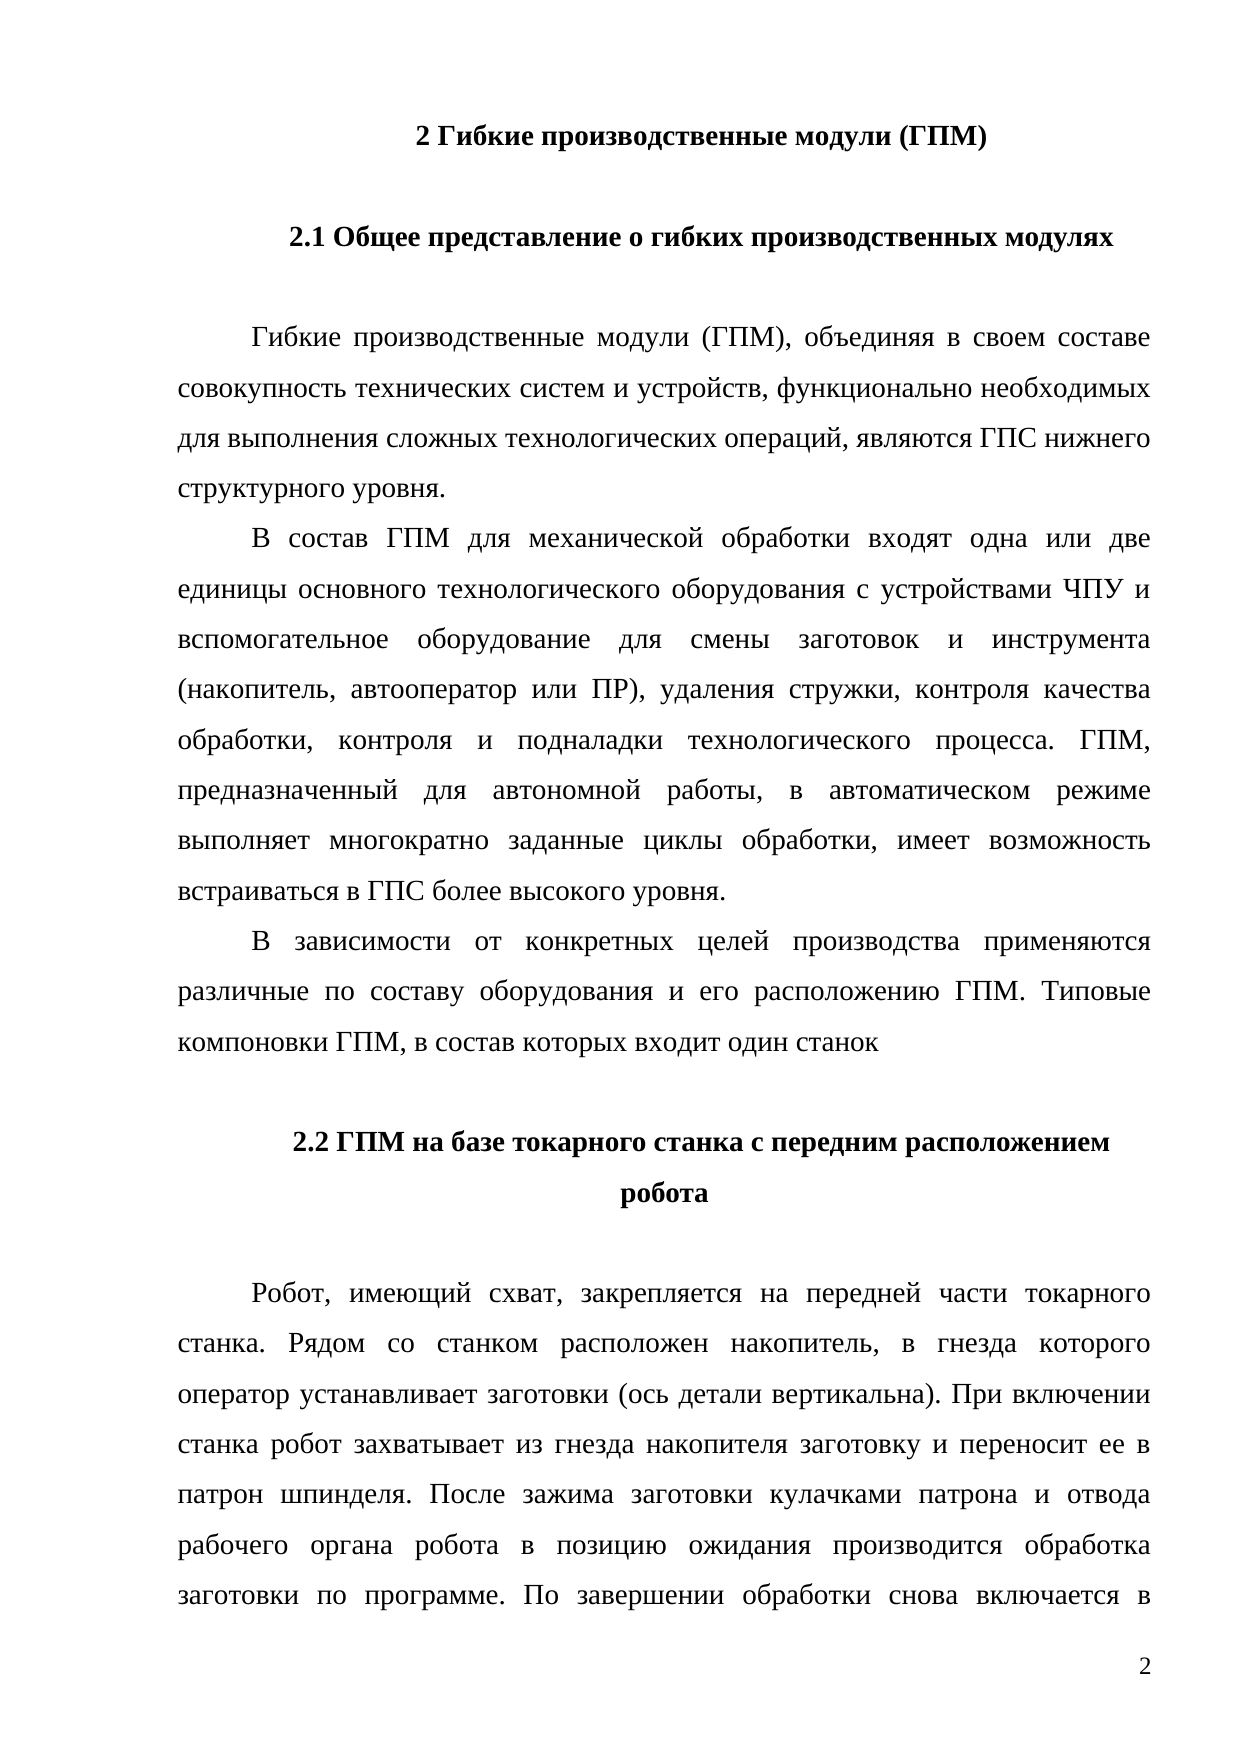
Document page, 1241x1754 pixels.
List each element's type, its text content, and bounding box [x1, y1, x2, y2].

text В зависимости от конкретных целей производства применяются различные по составу оборудования и его расположению ГПМ. Типовые компоновки ГПМ, в состав которых входит один станок [177, 923, 1152, 1057]
text 2 Гибкие производственные модули (ГПМ) [177, 118, 1152, 152]
text В состав ГПМ для механической обработки входят одна или две единицы основного технологического оборудования с устройствами ЧПУ и вспомогательное оборудование для смены заготовок и инструмента (накопитель, автооператор или ПР), удаления стружки, контроля качества обработки, контроля и подналадки технологического процесса. ГПМ, предназначенный для автономной работы, в автоматическом режиме выполняет многократно заданные циклы обработки, имеет возможность встраиваться в ГПС более высокого уровня. [177, 521, 1152, 906]
text 2.2 ГПМ на базе токарного станка с передним расположением робота [177, 1124, 1152, 1208]
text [177, 1275, 1152, 1611]
text 2.1 Общее представление о гибких производственных модулях [177, 219, 1152, 252]
text Гибкие производственные модули (ГПМ), объединяя в своем составе совокупность технических систем и устройств, функционально необходимых для выполнения сложных технологических операций, являются ГПС нижнего структурного уровня. [177, 319, 1152, 504]
